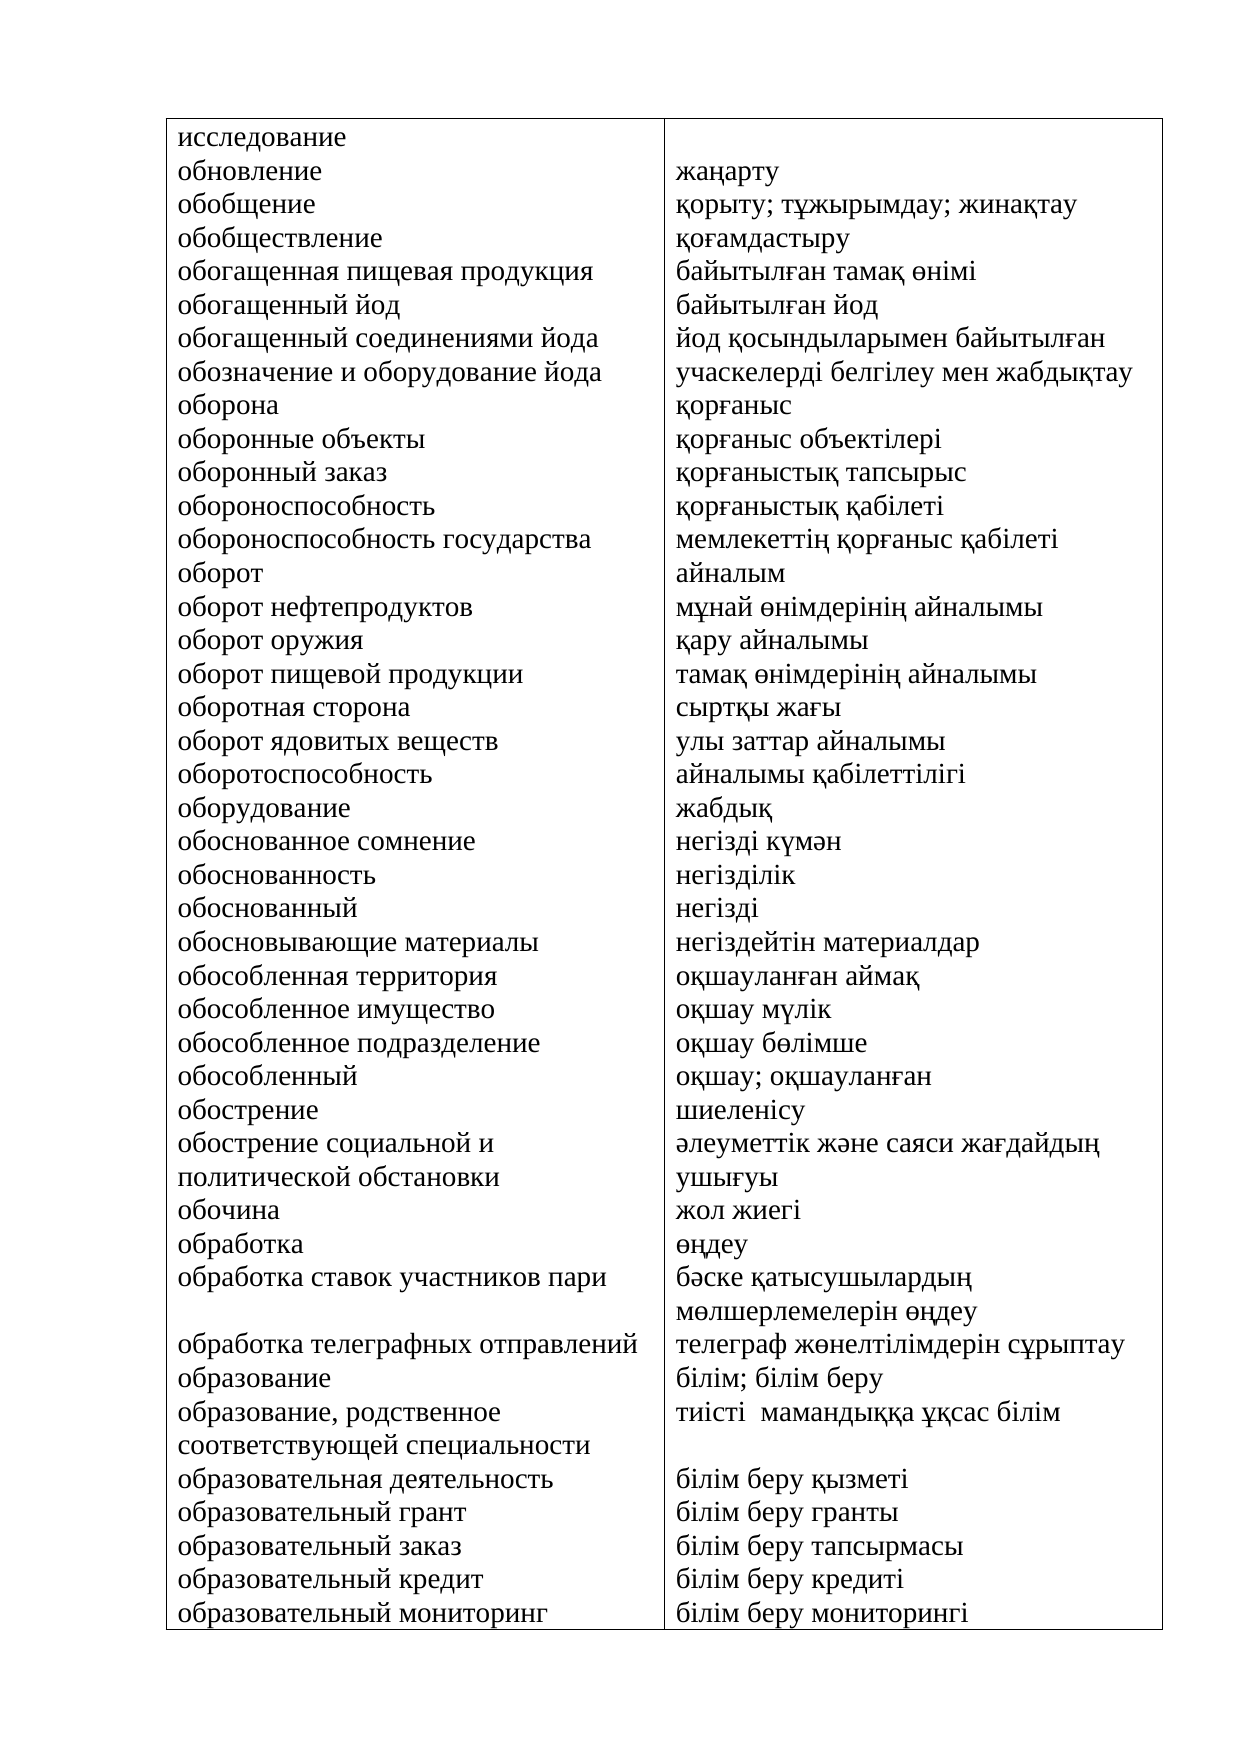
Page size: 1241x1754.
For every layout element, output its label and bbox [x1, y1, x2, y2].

table_header [167, 119, 664, 1628]
table_header [665, 119, 1162, 1628]
